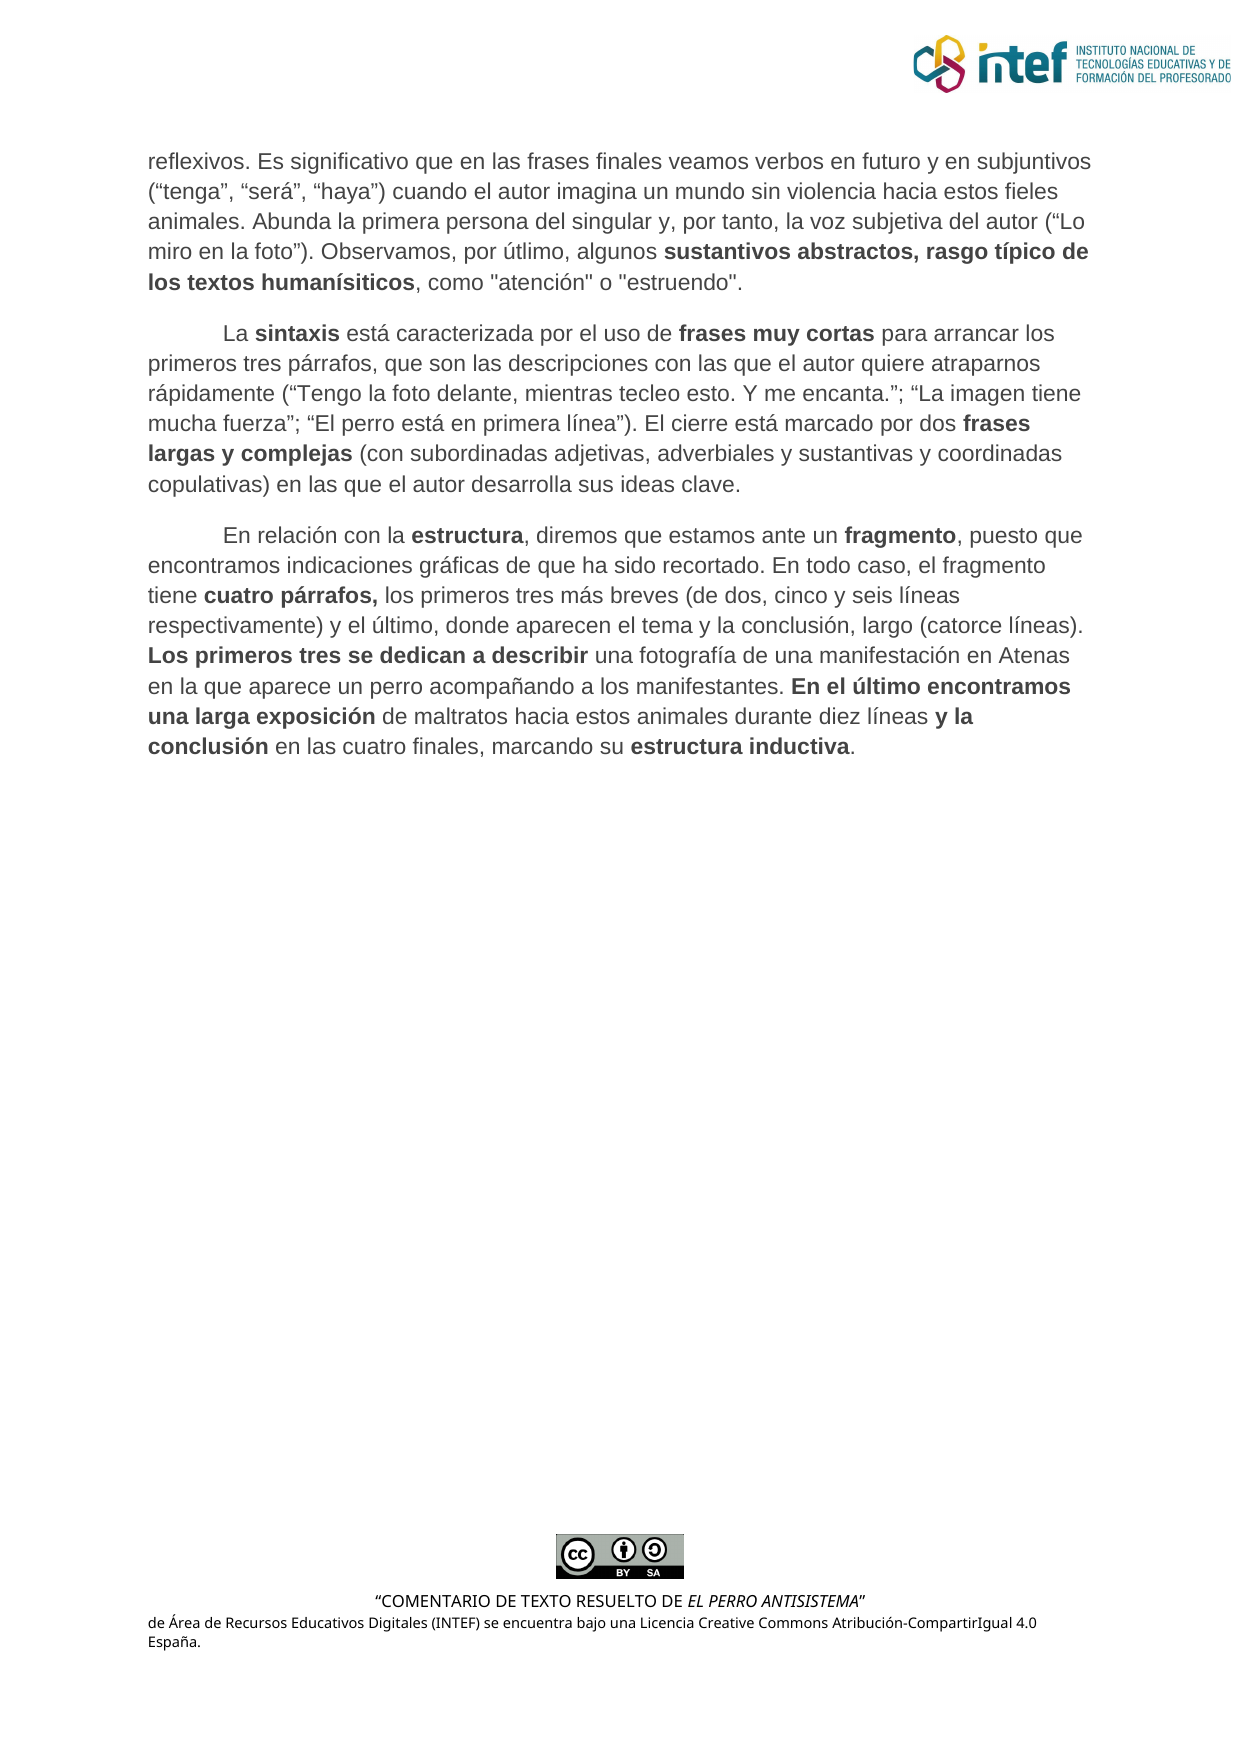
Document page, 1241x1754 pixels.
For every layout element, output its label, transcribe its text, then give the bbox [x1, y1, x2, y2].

text En relación con la estructura, diremos que estamos ante un fragmento, puesto que encontramos indicaciones gráficas de que ha sido recortado. En todo caso, el fragmento tiene cuatro párrafos, los primeros tres más breves (de dos, cinco y seis líneas respectivamente) y el último, donde aparecen el tema y la conclusión, largo (catorce líneas). Los primeros tres se dedican a describir una fotografía de una manifestación en Atenas en la que aparece un perro acompañando a los manifestantes. En el último encontramos una larga exposición de maltratos hacia estos animales durante diez líneas y la conclusión en las cuatro finales, marcando su estructura inductiva. [148, 522, 1093, 759]
picture [913, 35, 1231, 93]
picture [556, 1534, 684, 1579]
text La sintaxis está caracterizada por el uso de frases muy cortas para arrancar los primeros tres párrafos, que son las descripciones con las que el autor quiere atraparnos rápidamente (“Tengo la foto delante, mientras tecleo esto. Y me encanta.”; “La imagen tiene mucha fuerza”; “El perro está en primera línea”). El cierre está marcado por dos frases largas y complejas (con subordinadas adjetivas, adverbiales y sustantivas y coordinadas copulativas) en las que el autor desarrolla sus ideas clave. [148, 319, 1093, 497]
